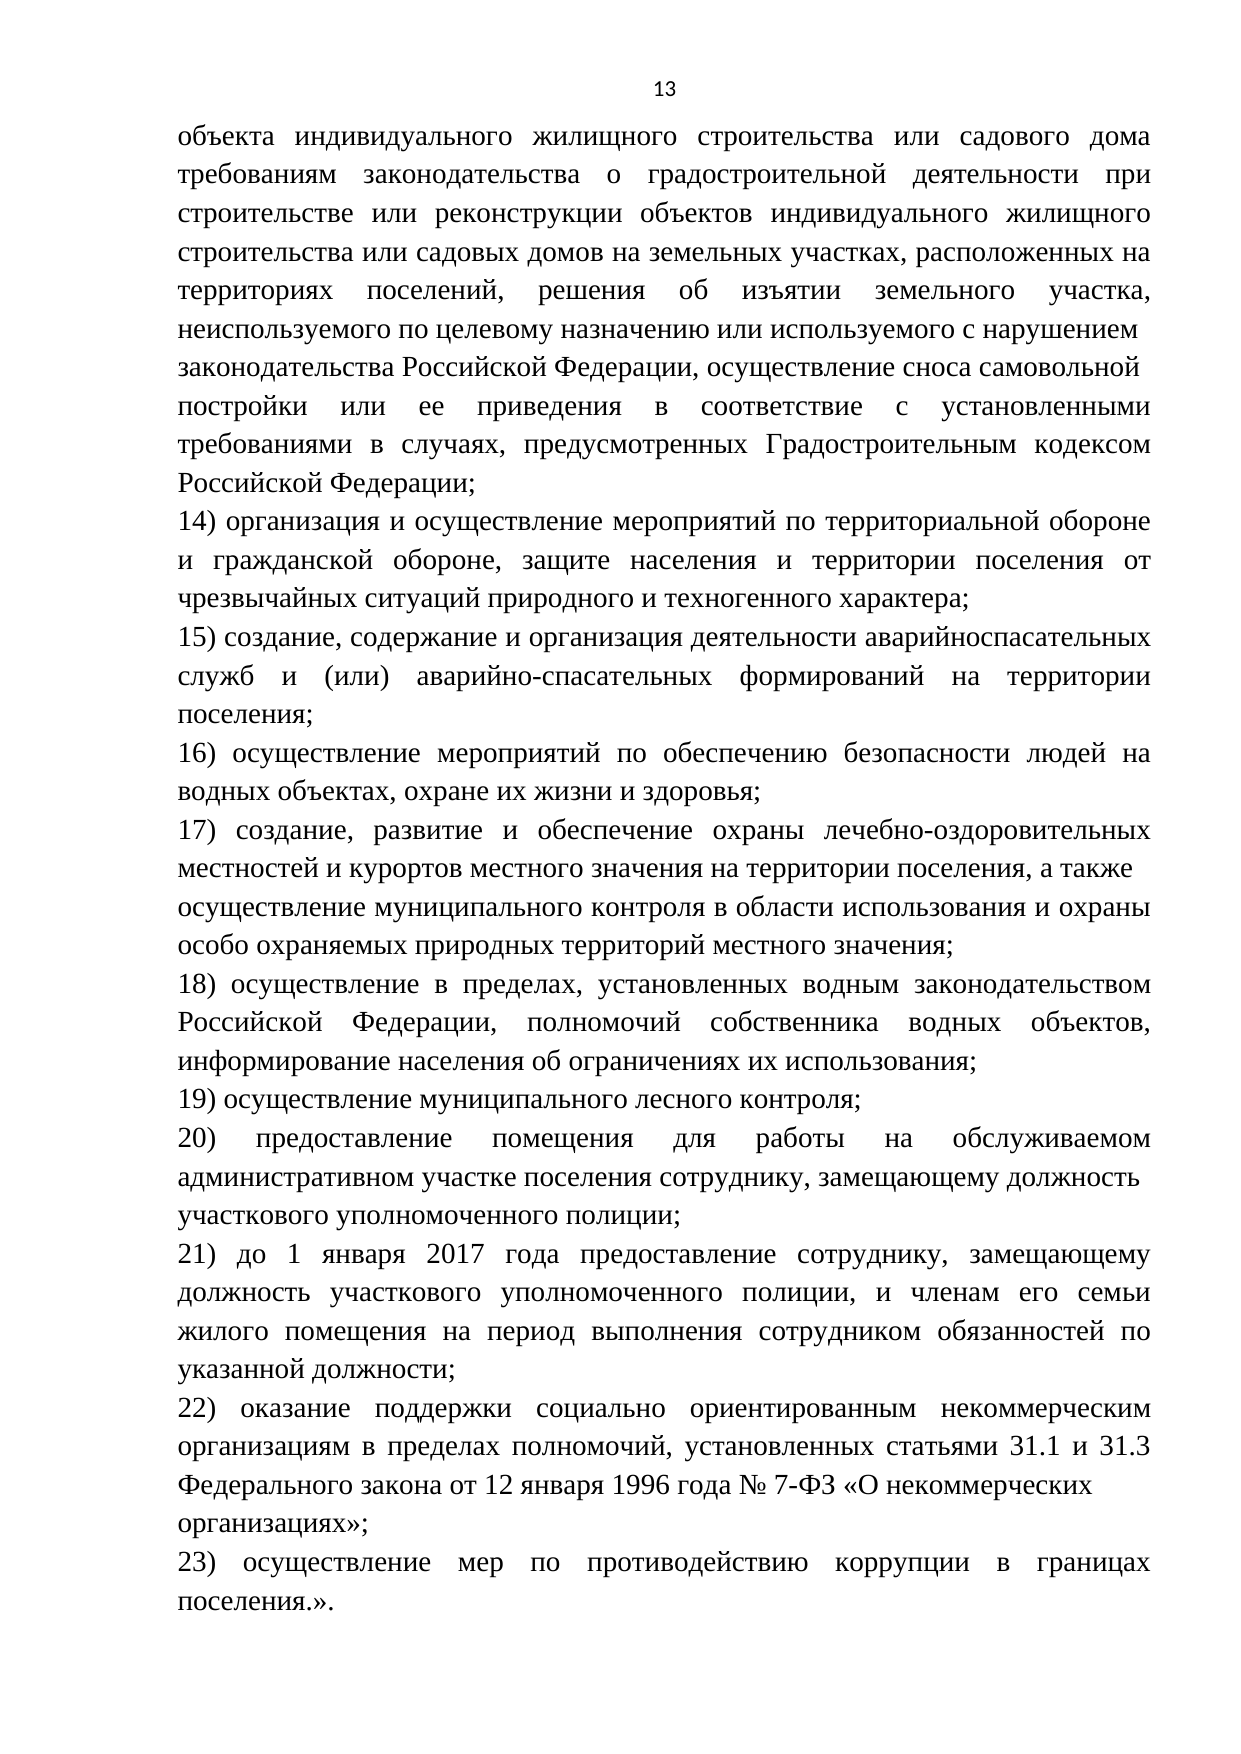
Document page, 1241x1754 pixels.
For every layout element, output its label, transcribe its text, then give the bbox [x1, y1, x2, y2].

text 17) создание, развитие и обеспечение охраны лечебно-оздоровительных местностей и курортов местного значения на территории поселения, а также [177, 812, 1152, 884]
text 18) осуществление в пределах, установленных водным законодательством Российской Федерации, полномочий собственника водных объектов, информирование населения об ограничениях их использования; [177, 966, 1152, 1077]
text законодательства Российской Федерации, осуществление сноса самовольной [177, 349, 1152, 383]
text 19) осуществление муниципального лесного контроля; [177, 1082, 1152, 1115]
text участкового уполномоченного полиции; [177, 1197, 1152, 1231]
text осуществление муниципального контроля в области использования и охраны особо охраняемых природных территорий местного значения; [177, 889, 1152, 961]
text постройки или ее приведения в соответствие с установленными требованиями в случаях, предусмотренных Градостроительным кодексом Российской Федерации; [177, 388, 1152, 498]
text 21) до 1 января 2017 года предоставление сотруднику, замещающему должность участкового уполномоченного полиции, и членам его семьи жилого помещения на период выполнения сотрудником обязанностей по указанной должности; [177, 1236, 1152, 1385]
text 23) осуществление мер по противодействию коррупции в границах поселения.». [177, 1544, 1152, 1616]
text 14) организация и осуществление мероприятий по территориальной обороне и гражданской обороне, защите населения и территории поселения от чрезвычайных ситуаций природного и техногенного характера; [177, 503, 1152, 614]
text 20) предоставление помещения для работы на обслуживаемом административном участке поселения сотруднику, замещающему должность [177, 1120, 1152, 1192]
text 22) оказание поддержки социально ориентированным некоммерческим организациям в пределах полномочий, установленных статьями 31.1 и 31.3 Федерального закона от 12 января 1996 года № 7-ФЗ «О некоммерческих [177, 1390, 1152, 1501]
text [177, 118, 1152, 344]
text 15) создание, содержание и организация деятельности аварийноспасательных служб и (или) аварийно-спасательных формирований на территории поселения; [177, 619, 1152, 730]
text 16) осуществление мероприятий по обеспечению безопасности людей на водных объектах, охране их жизни и здоровья; [177, 735, 1152, 807]
text организациях»; [177, 1506, 1152, 1539]
